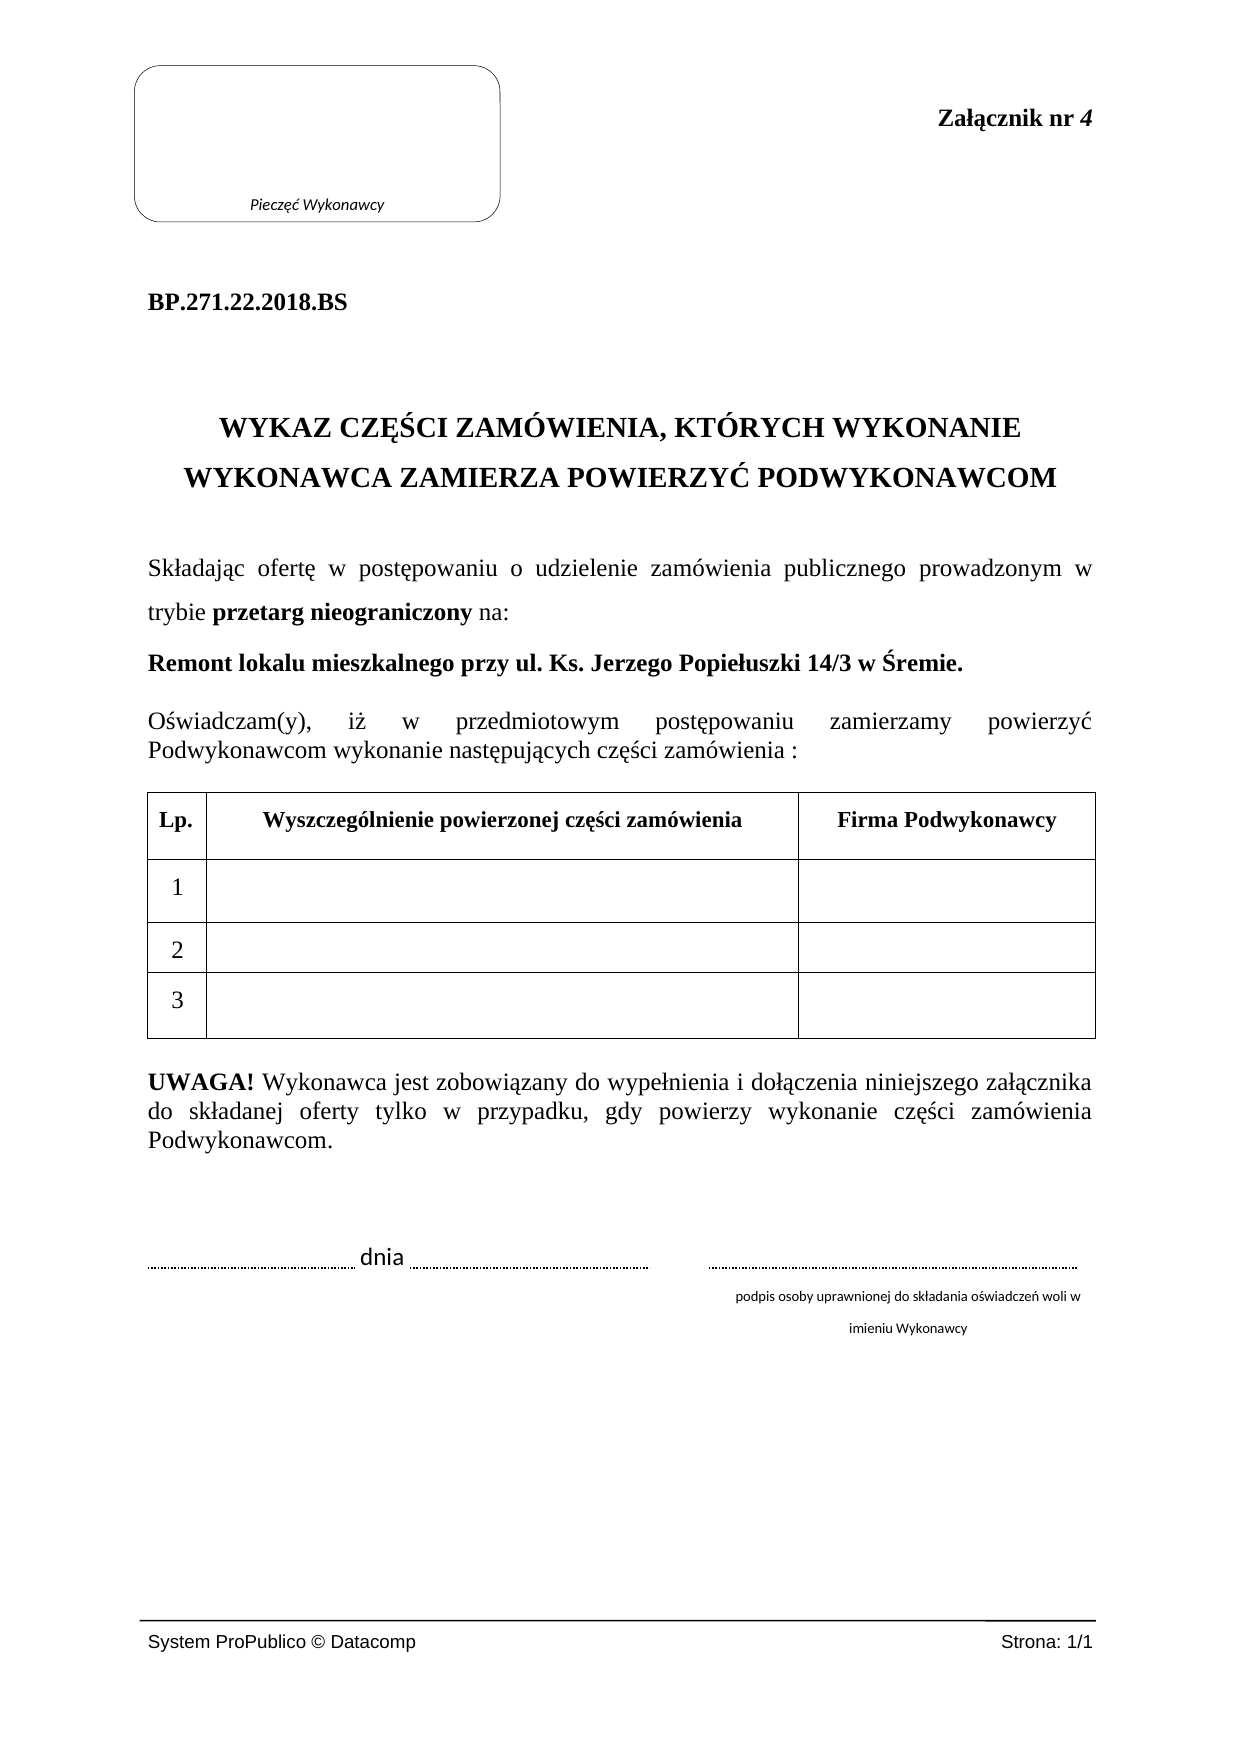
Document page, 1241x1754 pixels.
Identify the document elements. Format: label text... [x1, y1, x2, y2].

text BP.271.22.2018.BS [148, 287, 1093, 316]
subtitle Załącznik nr 4 [207, 103, 1093, 132]
table_header Firma Podwykonawcy [799, 793, 1095, 858]
text dnia [148, 1241, 1093, 1272]
table_cell [799, 973, 1095, 1037]
table_cell [207, 973, 798, 1037]
table_header Wyszczególnienie powierzonej części zamówienia [207, 793, 798, 858]
table_cell [207, 923, 798, 972]
text Składając ofertę w postępowaniu o udzielenie zamówienia publicznego prowadzonym w trybie przetarg nieograniczony na: [148, 553, 1093, 625]
table_cell [207, 860, 798, 922]
table_cell [799, 860, 1095, 922]
text podpis osoby uprawnionej do składania oświadczeń woli w imieniu Wykonawcy [723, 1287, 1093, 1350]
table_cell 2 [148, 923, 206, 972]
table_header Lp. [148, 793, 206, 858]
text Oświadczam(y), iż w przedmiotowym postępowaniu zamierzamy powierzyć Podwykonawcom wykonanie następujących części zamówienia : [148, 706, 1093, 763]
table_cell 3 [148, 973, 206, 1037]
table_cell 1 [148, 860, 206, 922]
text WYKAZ CZĘŚCI ZAMÓWIENIA, KTÓRYCH WYKONANIE WYKONAWCA ZAMIERZA POWIERZYĆ PODWYKONAWCOM [148, 410, 1093, 493]
text Remont lokalu mieszkalnego przy ul. Ks. Jerzego Popiełuszki 14/3 w Śremie. [148, 640, 1093, 677]
text UWAGA! Wykonawca jest zobowiązany do wypełnienia i dołączenia niniejszego załącznika do składanej oferty tylko w przypadku, gdy powierzy wykonanie części zamówienia Podwykonawcom. [148, 1067, 1093, 1153]
table_cell [799, 923, 1095, 972]
